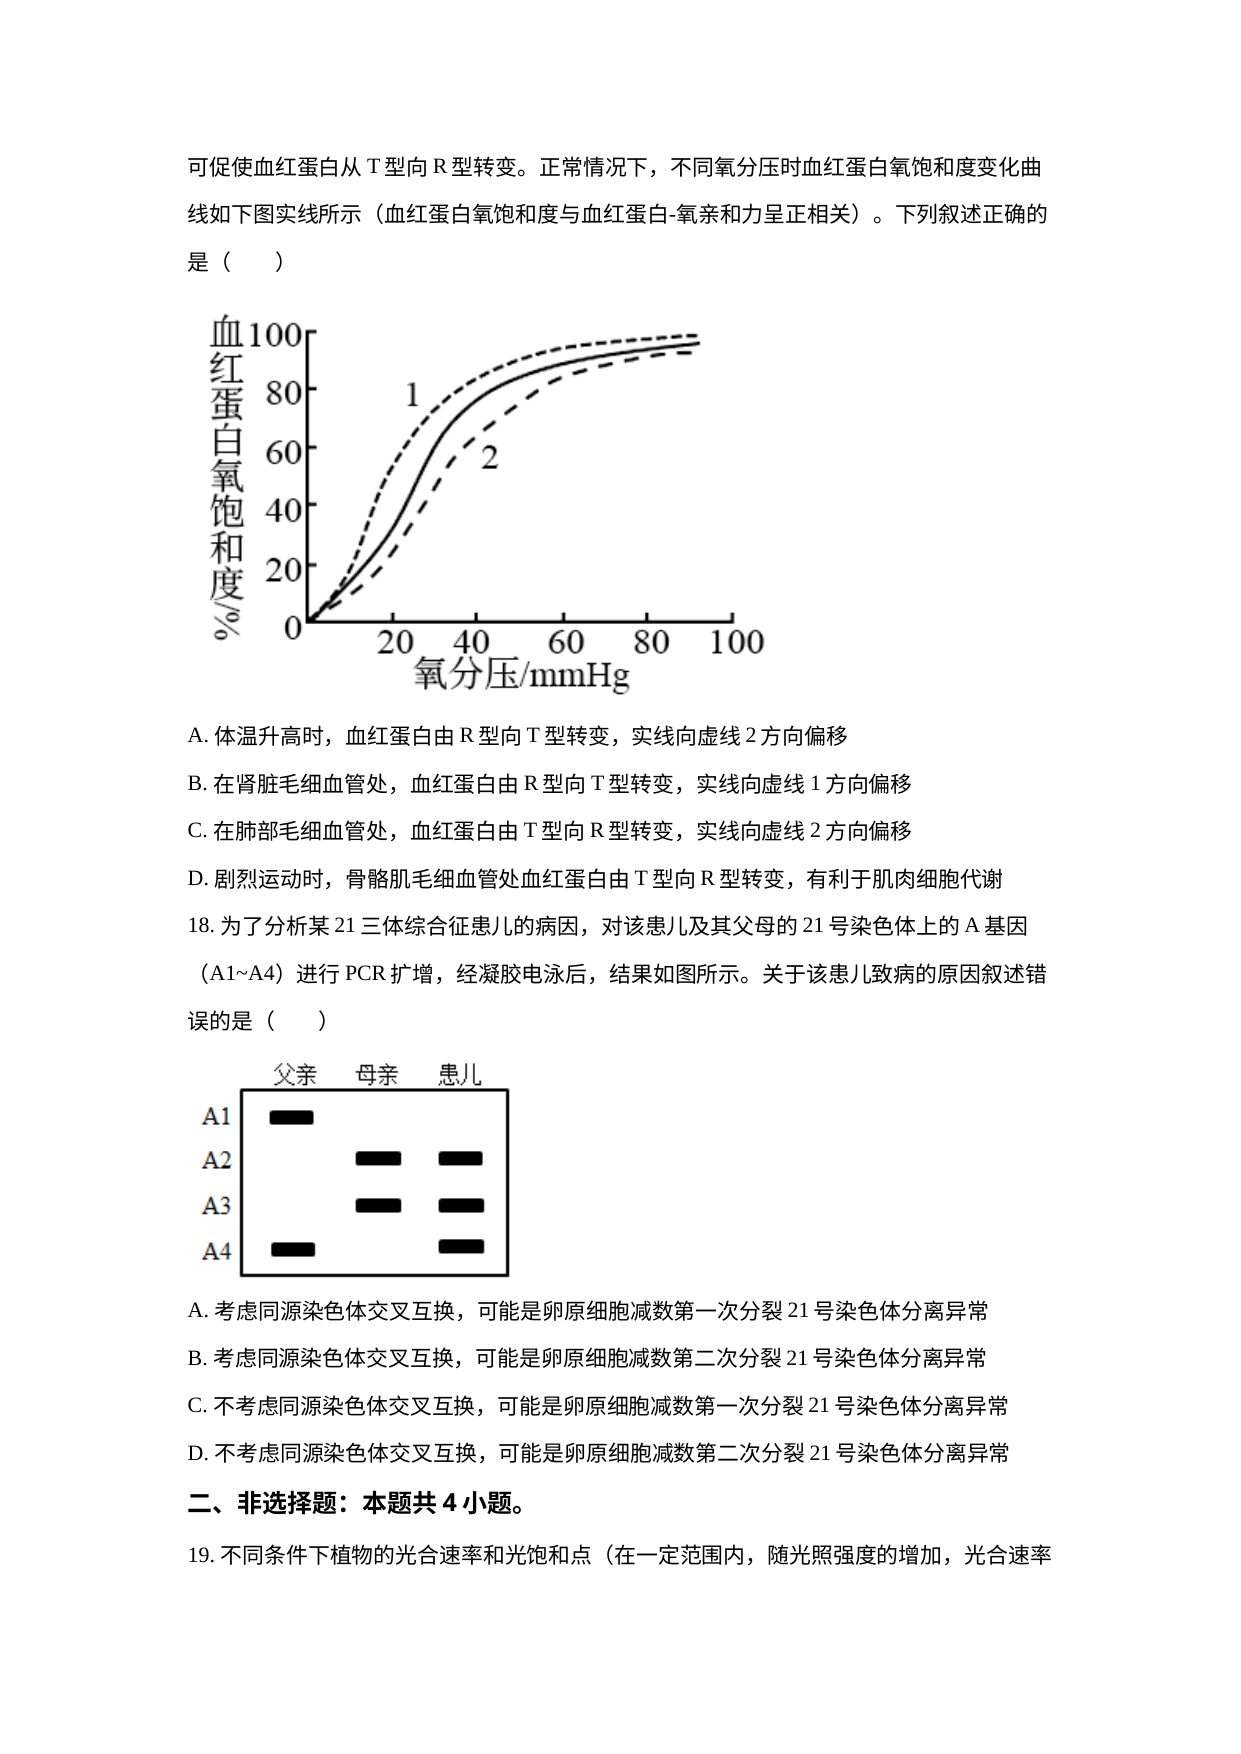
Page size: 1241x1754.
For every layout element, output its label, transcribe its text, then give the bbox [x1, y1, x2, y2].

text C. 不考虑同源染色体交叉互换，可能是卵原细胞减数第一次分裂21号染色体分离异常 [187, 1389, 1053, 1421]
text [187, 150, 1053, 277]
text B. 在肾脏毛细血管处，血红蛋白由R型向T型转变，实线向虚线1方向偏移 [187, 767, 1053, 798]
picture [187, 1051, 511, 1282]
picture [187, 292, 780, 707]
text 18. 为了分析某21三体综合征患儿的病因，对该患儿及其父母的21号染色体上的A基因（A1~A4）进行PCR扩增，经凝胶电泳后，结果如图所示。关于该患儿致病的原因叙述错误的是（ ） [187, 909, 1053, 1036]
text D. 不考虑同源染色体交叉互换，可能是卵原细胞减数第二次分裂21号染色体分离异常 [187, 1436, 1053, 1468]
text B. 考虑同源染色体交叉互换，可能是卵原细胞减数第二次分裂21号染色体分离异常 [187, 1341, 1053, 1373]
text 二、非选择题：本题共4小题。 [187, 1484, 1053, 1520]
text A. 考虑同源染色体交叉互换，可能是卵原细胞减数第一次分裂21号染色体分离异常 [187, 1294, 1053, 1326]
text C. 在肺部毛细血管处，血红蛋白由T型向R型转变，实线向虚线2方向偏移 [187, 814, 1053, 846]
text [187, 1538, 1053, 1570]
text A. 体温升高时，血红蛋白由R型向T型转变，实线向虚线2方向偏移 [187, 719, 1053, 751]
text D. 剧烈运动时，骨骼肌毛细血管处血红蛋白由T型向R型转变，有利于肌肉细胞代谢 [187, 862, 1053, 893]
